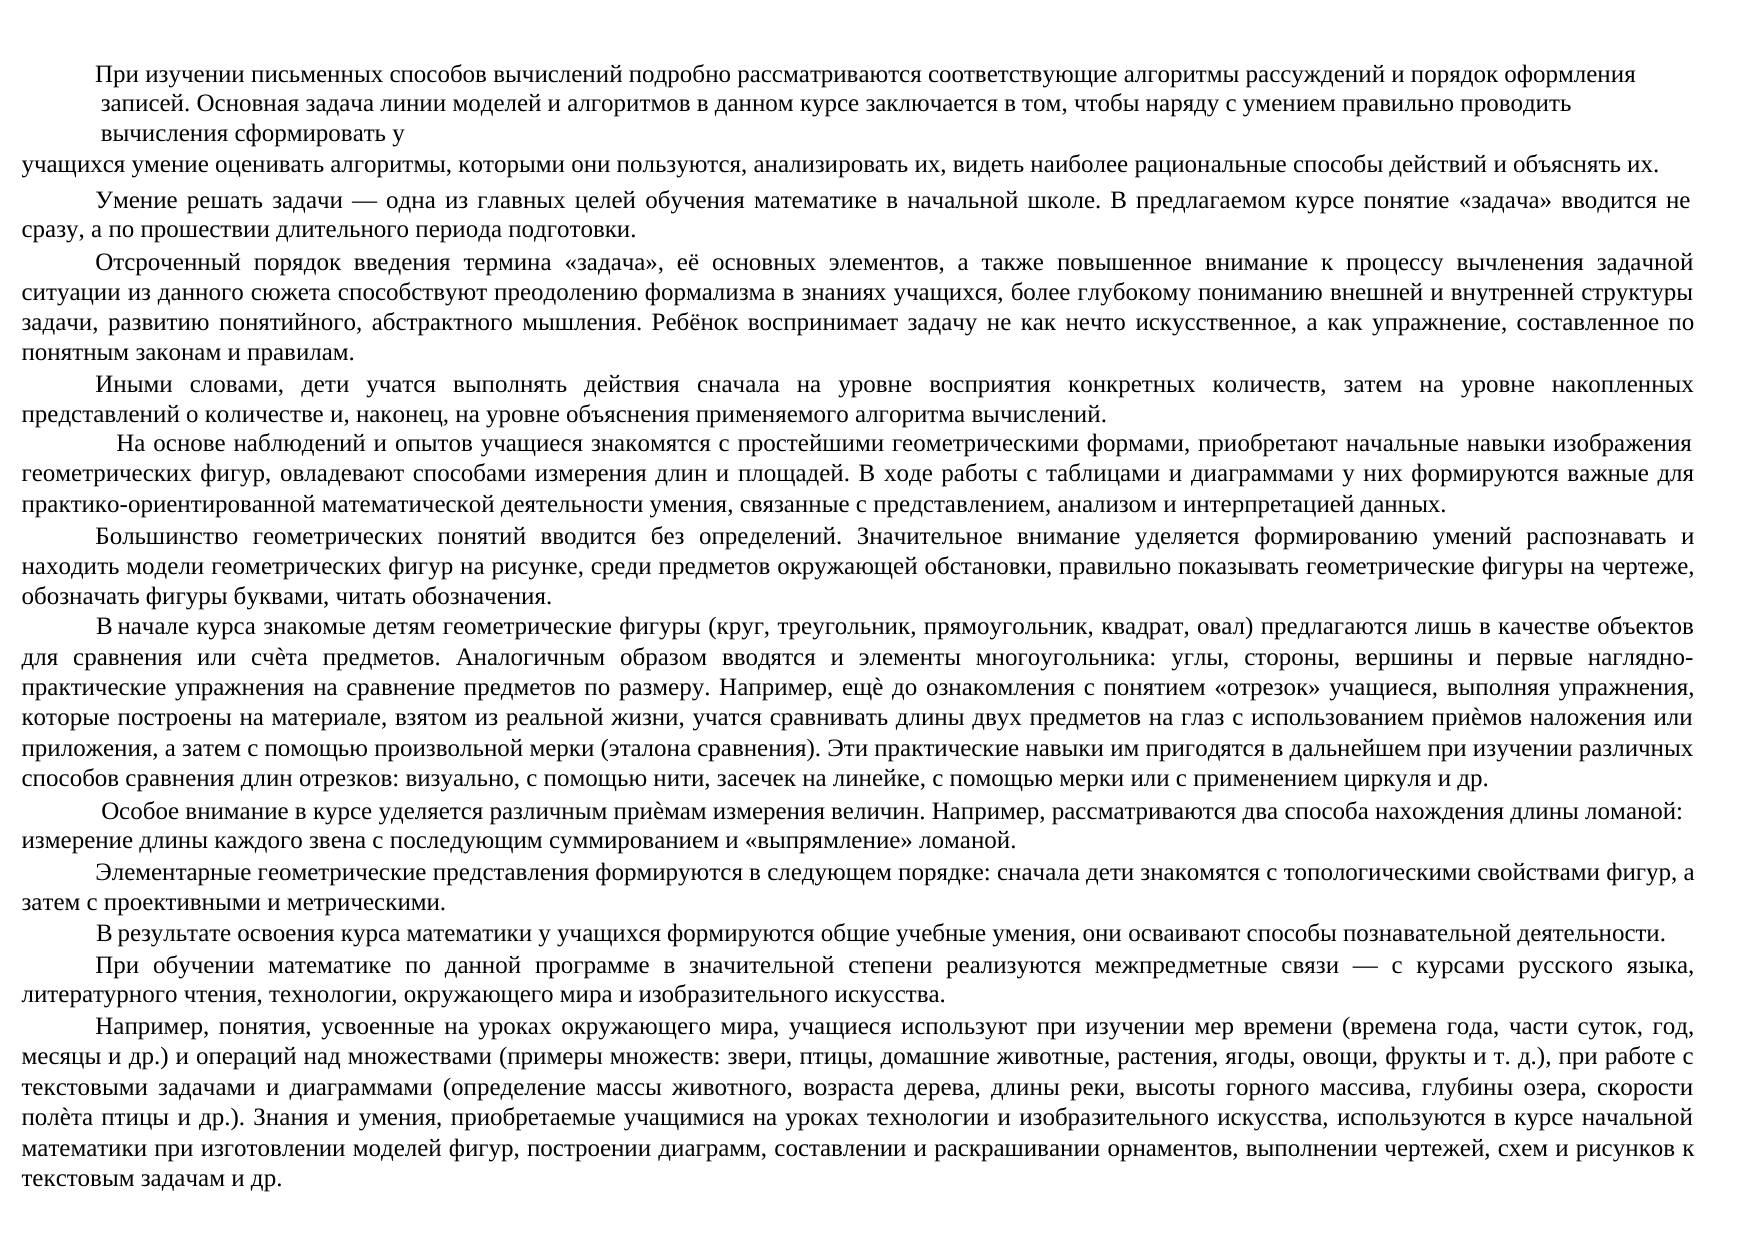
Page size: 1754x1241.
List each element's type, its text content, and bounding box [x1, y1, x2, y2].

text Отсроченный порядок введения термина «задача», её основных элементов, а также повышенное внимание к процессу вычленения задачной ситуации из данного сюжета способствуют преодолению формализма в знаниях учащихся, более глубокому пониманию внешней и внутренней структуры задачи, развитию понятийного, абстрактного мышления. Ребёнок воспринимает задачу не как нечто искусственное, а как упражнение, составленное по понятным законам и правилам. [21, 247, 1696, 366]
text Например, понятия, усвоенные на уроках окружающего мира, учащиеся используют при изучении мер времени (времена года, части суток, год, месяцы и др.) и операций над множествами (примеры множеств: звери, птицы, домашние животные, растения, ягоды, овощи, фрукты и т. д.), при работе с текстовыми задачами и диаграммами (определение массы животного, возраста дерева, длины реки, высоты горного массива, глубины озера, скорости полѐта птицы и др.). Знания и умения, приобретаемые учащимися на уроках технологии и изобразительного искусства, используются в курсе начальной математики при изготовлении моделей фигур, построении диаграмм, составлении и раскрашивании орнаментов, выполнении чертежей, схем и рисунков к текстовым задачам и др. [21, 1011, 1696, 1192]
text При обучении математике по данной программе в значительной степени реализуются межпредметные связи — с курсами русского языка, литературного чтения, технологии, окружающего мира и изобразительного искусства. [21, 950, 1696, 1008]
text Элементарные геометрические представления формируются в следующем порядке: сначала дети знакомятся с топологическими свойствами фигур, а затем с проективными и метрическими. [21, 857, 1696, 916]
list начале курса знакомые детям геометрические фигуры (круг, треугольник, прямоугольник, квадрат, овал) предлагаются лишь в качестве объектов для сравнения или счѐта предметов. Аналогичным образом вводятся и элементы многоугольника: углы, стороны, вершины и первые наглядно-практические упражнения на сравнение предметов по размеру. Например, ещѐ до ознакомления с понятием «отрезок» учащиеся, выполняя упражнения, которые построены на материале, взятом из реальной жизни, учатся сравнивать длины двух предметов на глаз с использованием приѐмов наложения или приложения, а затем с помощью произвольной мерки (эталона сравнения). Эти практические навыки им пригодятся в дальнейшем при изучении различных способов сравнения длин отрезков: визуально, с помощью нити, засечек на линейке, с помощью мерки или с применением циркуля и др. [21, 611, 1696, 792]
text Иными словами, дети учатся выполнять действия сначала на уровне восприятия конкретных количеств, затем на уровне накопленных представлений о количестве и, наконец, на уровне объяснения применяемого алгоритма вычислений. [21, 369, 1696, 428]
text При изучении письменных способов вычислений подробно рассматриваются соответствующие алгоритмы рассуждений и порядок оформления записей. Основная задача линии моделей и алгоритмов в данном курсе заключается в том, чтобы наряду с умением правильно проводить вычисления сформировать у [95, 59, 1696, 147]
text Умение решать задачи — одна из главных целей обучения математике в начальной школе. В предлагаемом курсе понятие «задача» вводится не сразу, а по прошествии длительного периода подготовки. [21, 185, 1694, 243]
text Большинство геометрических понятий вводится без определений. Значительное внимание уделяется формированию умений распознавать и находить модели геометрических фигур на рисунке, среди предметов окружающей обстановки, правильно показывать геометрические фигуры на чертеже, обозначать фигуры буквами, читать обозначения. [21, 521, 1696, 610]
text учащихся умение оценивать алгоритмы, которыми они пользуются, анализировать их, видеть наиболее рациональные способы действий и объяснять их. [21, 149, 1696, 177]
text На основе наблюдений и опытов учащиеся знакомятся с простейшими геометрическими формами, приобретают начальные навыки изображения геометрических фигур, овладевают способами измерения длин и площадей. В ходе работы с таблицами и диаграммами у них формируются важные для практико-ориентированной математической деятельности умения, связанные с представлением, анализом и интерпретацией данных. [21, 428, 1696, 517]
list результате освоения курса математики у учащихся формируются общие учебные умения, они осваивают способы познавательной деятельности. [96, 918, 1696, 946]
text Особое внимание в курсе уделяется различным приѐмам измерения величин. Например, рассматриваются два способа нахождения длины ломаной: измерение длины каждого звена с последующим суммированием и «выпрямление» ломаной. [21, 796, 1696, 854]
